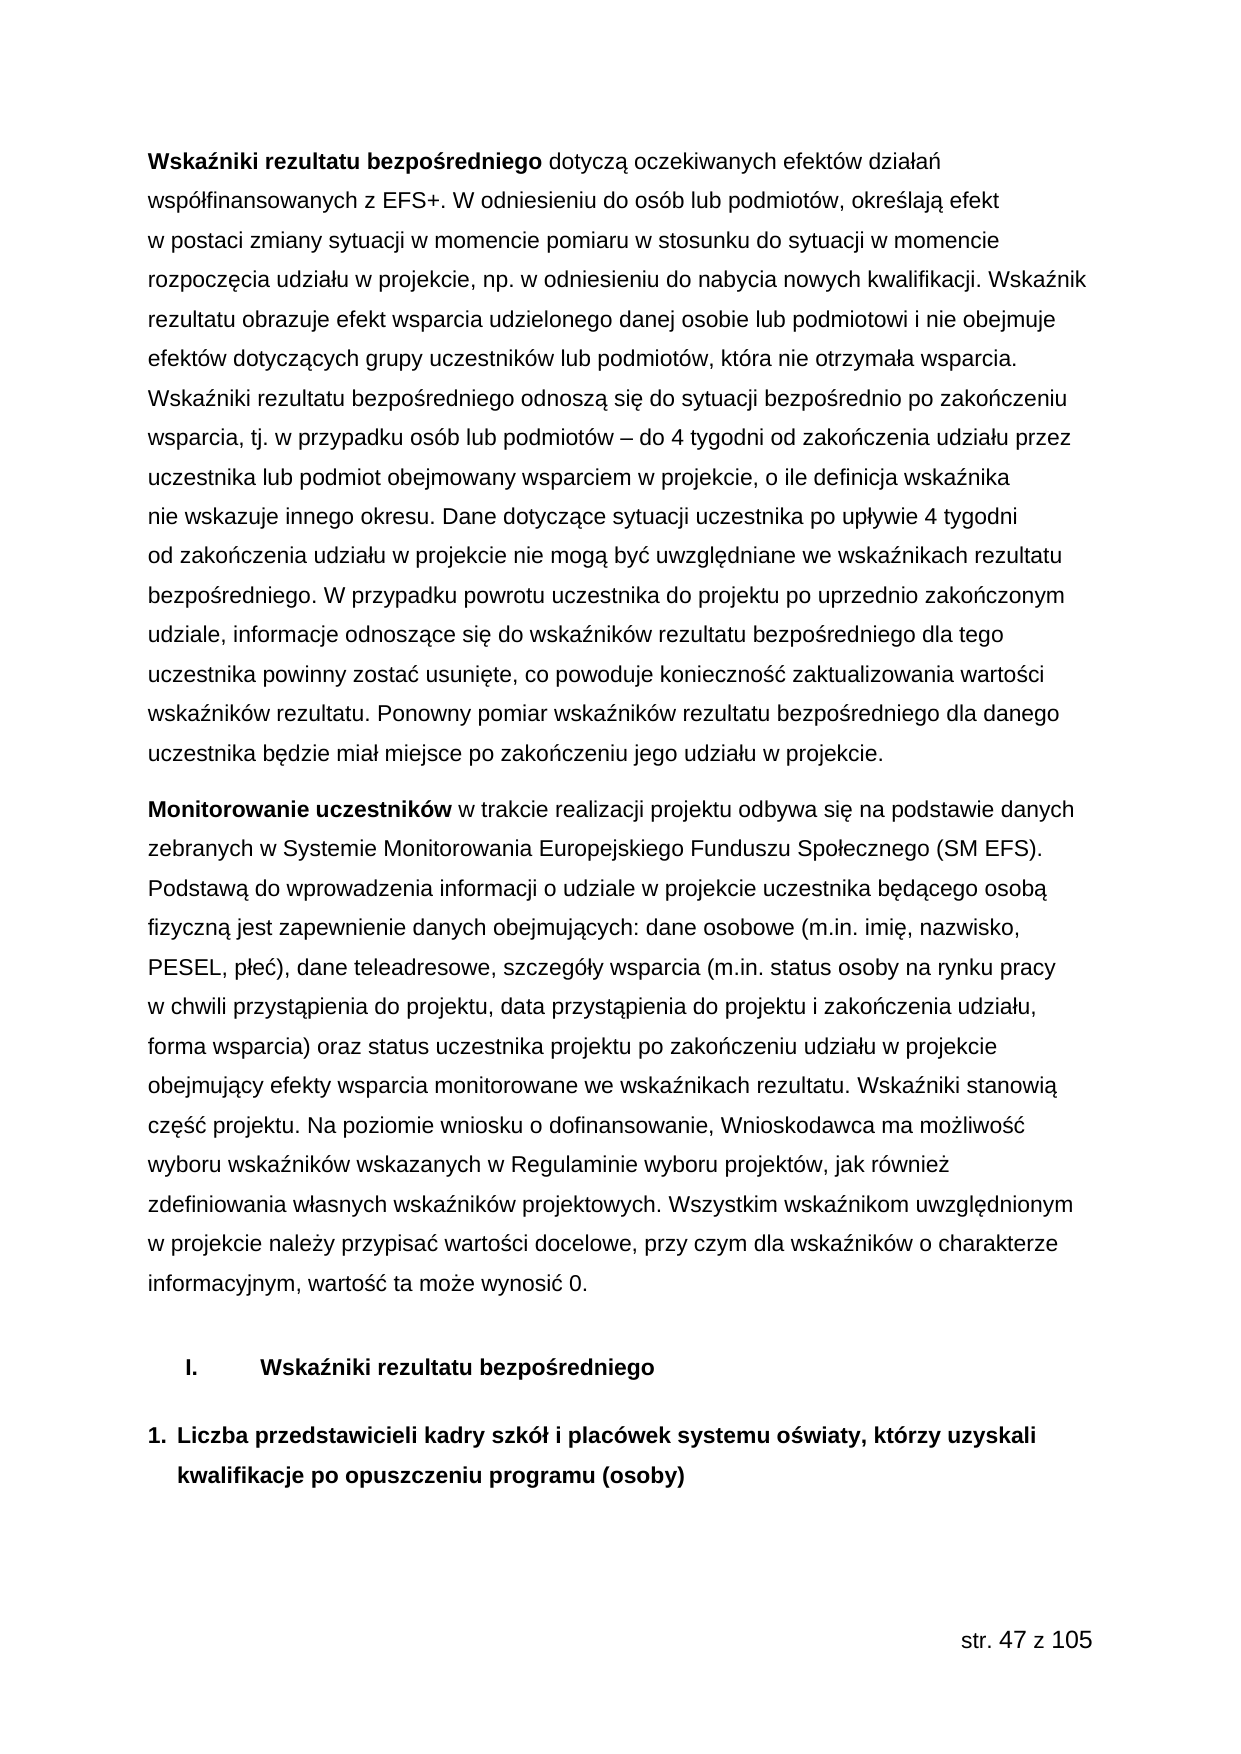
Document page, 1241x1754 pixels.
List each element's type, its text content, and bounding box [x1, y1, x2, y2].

text Monitorowanie uczestników w trakcie realizacji projektu odbywa się na podstawie danych zebranych w Systemie Monitorowania Europejskiego Funduszu Społecznego (SM EFS). Podstawą do wprowadzenia informacji o udziale w projekcie uczestnika będącego osobą fizyczną jest zapewnienie danych obejmujących: dane osobowe (m.in. imię, nazwisko, PESEL, płeć), dane teleadresowe, szczegóły wsparcia (m.in. status osoby na rynku pracy w chwili przystąpienia do projektu, data przystąpienia do projektu i zakończenia udziału, forma wsparcia) oraz status uczestnika projektu po zakończeniu udziału w projekcie obejmujący efekty wsparcia monitorowane we wskaźnikach rezultatu. Wskaźniki stanowią część projektu. Na poziomie wniosku o dofinansowanie, Wnioskodawca ma możliwość wyboru wskaźników wskazanych w Regulaminie wyboru projektów, jak również zdefiniowania własnych wskaźników projektowych. Wszystkim wskaźnikom uwzględnionym w projekcie należy przypisać wartości docelowe, przy czym dla wskaźników o charakterze informacyjnym, wartość ta może wynosić 0. [148, 796, 1093, 1296]
list Liczba przedstawicieli kadry szkół i placówek systemu oświaty, którzy uzyskali kwalifikacje po opuszczeniu programu (osoby) [148, 1422, 1093, 1488]
list Wskaźniki rezultatu bezpośredniego [185, 1354, 1093, 1381]
text Wskaźniki rezultatu bezpośredniego dotyczą oczekiwanych efektów działań współfinansowanych z EFS+. W odniesieniu do osób lub podmiotów, określają efekt w postaci zmiany sytuacji w momencie pomiaru w stosunku do sytuacji w momencie rozpoczęcia udziału w projekcie, np. w odniesieniu do nabycia nowych kwalifikacji. Wskaźnik rezultatu obrazuje efekt wsparcia udzielonego danej osobie lub podmiotowi i nie obejmuje efektów dotyczących grupy uczestników lub podmiotów, która nie otrzymała wsparcia. Wskaźniki rezultatu bezpośredniego odnoszą się do sytuacji bezpośrednio po zakończeniu wsparcia, tj. w przypadku osób lub podmiotów – do 4 tygodni od zakończenia udziału przez uczestnika lub podmiot obejmowany wsparciem w projekcie, o ile definicja wskaźnika nie wskazuje innego okresu. Dane dotyczące sytuacji uczestnika po upływie 4 tygodni od zakończenia udziału w projekcie nie mogą być uwzględniane we wskaźnikach rezultatu bezpośredniego. W przypadku powrotu uczestnika do projektu po uprzednio zakończonym udziale, informacje odnoszące się do wskaźników rezultatu bezpośredniego dla tego uczestnika powinny zostać usunięte, co powoduje konieczność zaktualizowania wartości wskaźników rezultatu. Ponowny pomiar wskaźników rezultatu bezpośredniego dla danego uczestnika będzie miał miejsce po zakończeniu jego udziału w projekcie. [148, 148, 1093, 766]
